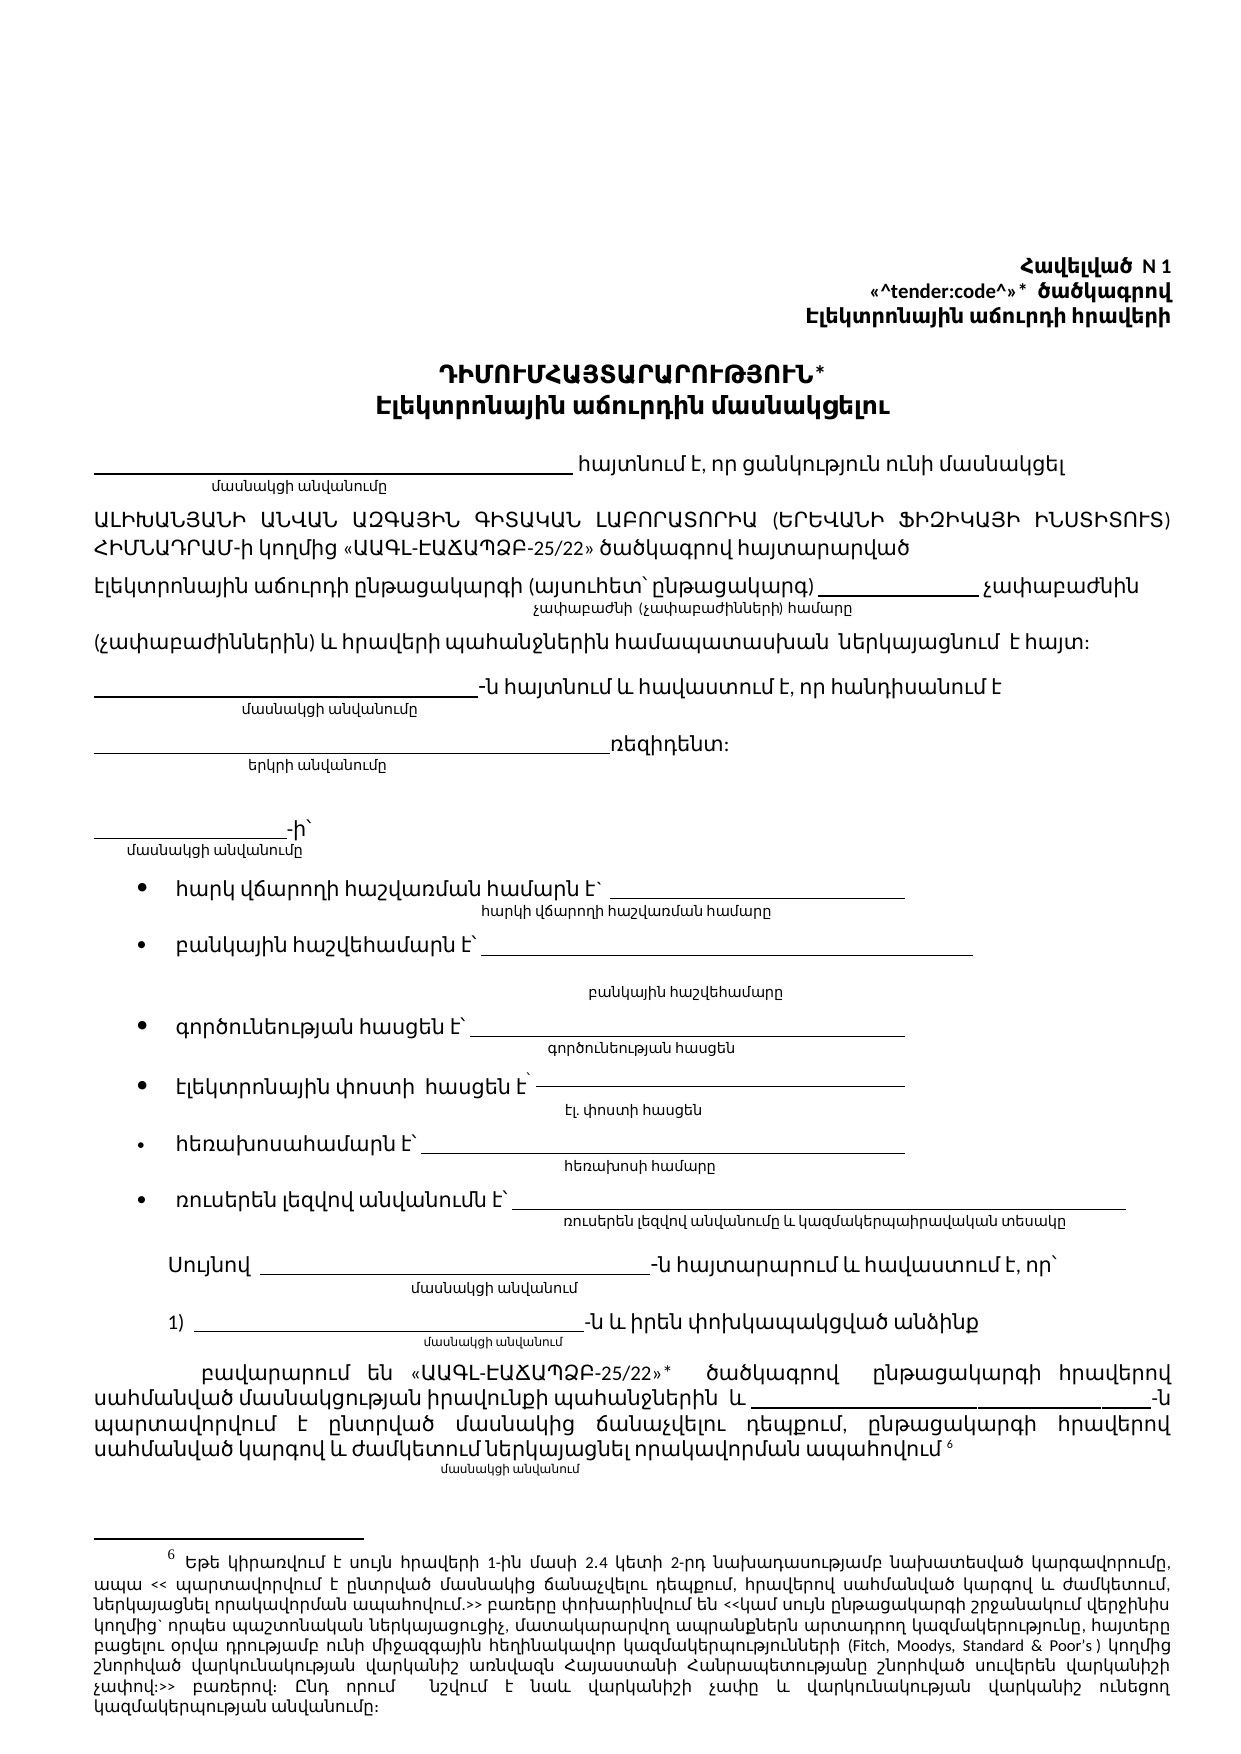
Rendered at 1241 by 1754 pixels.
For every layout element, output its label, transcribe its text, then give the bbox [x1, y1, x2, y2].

text էլեկտրոնային աճուրդի ընթացակարգի (այսուհետ՝ ընթացակարգ) չափաբաժնին [94, 573, 1171, 599]
text մասնակցի անվանումը [94, 841, 1171, 872]
list գործունեության հասցեն է՝ [138, 1014, 1171, 1040]
subtitle Էլեկտրոնային աճուրդին մասնակցելու [94, 390, 1171, 421]
text բանկային հաշվեհամարը [94, 983, 1171, 1014]
text ռուսերեն լեզվով անվանումը և կազմակերպաիրավական տեսակը [94, 1213, 1171, 1243]
text չափաբաժնի (չափաբաժինների) համարը [94, 599, 1171, 629]
text հարկի վճարողի հաշվառման համարը [94, 902, 1171, 933]
text մասնակցի անվանում [94, 1279, 1171, 1309]
text հայտնում է, որ ցանկություն ունի մասնակցել [94, 451, 1171, 477]
text ԴԻՄՈՒՄՀԱՅՏԱՐԱՐՈՒԹՅՈՒՆ* [94, 360, 1171, 390]
list էլեկտրոնային փոստի հասցեն է՝ [138, 1070, 1171, 1101]
text -ն հայտնում և հավաստում է, որ հանդիսանում է [94, 670, 1171, 701]
text մասնակցի անվանումը [94, 701, 1171, 731]
text «^tender:code^»* ծածկագրով [94, 278, 1171, 304]
text Էլեկտրոնային աճուրդի հրավերի [94, 304, 1171, 329]
text 1) -ն և իրեն փոխկապակցված անձինք [94, 1309, 1171, 1335]
text -ի՝ [94, 816, 1171, 841]
list ռուսերեն լեզվով անվանումն է՝ [138, 1187, 1171, 1213]
text երկրի անվանումը [94, 756, 1171, 787]
text Հավելված N 1 [94, 253, 1171, 278]
text գործունեության հասցեն [94, 1040, 1171, 1070]
list բանկային հաշվեհամարն է՝ [138, 933, 1171, 983]
text էլ. փոստի հասցեն [94, 1101, 1171, 1131]
list հարկ վճարողի հաշվառման համարն է` [138, 872, 1171, 902]
text (չափաբաժիններին) և հրավերի պահանջներին համապատասխան ներկայացնում է հայտ: [94, 629, 1171, 655]
text Սույնով -ն հայտարարում և հավաստում է, որ՝ [94, 1248, 1171, 1279]
list հեռախոսահամարն է՝ [138, 1131, 1171, 1157]
text ռեզիդենտ: [94, 731, 1171, 756]
text հեռախոսի համարը [462, 1157, 1171, 1187]
text մասնակցի անվանում [94, 1335, 1171, 1360]
text մասնակցի անվանումը [94, 477, 1171, 507]
text ԱԼԻԽԱՆՅԱՆԻ ԱՆՎԱՆ ԱԶԳԱՅԻՆ ԳԻՏԱԿԱՆ ԼԱԲՈՐԱՏՈՐԻԱ (ԵՐԵՎԱՆԻ ՖԻԶԻԿԱՅԻ ԻՆՍՏԻՏՈՒՏ) ՀԻՄՆԱԴՐԱՄ-ի կողմից «ԱԱԳԼ-ԷԱՃԱՊՁԲ-25/22» ծածկագրով հայտարարված [94, 507, 1171, 561]
text բավարարում են «ԱԱԳԼ-ԷԱՃԱՊՁԲ-25/22»* ծածկագրով ընթացակարգի հրավերով սահմանված մասնակցության իրավունքի պահանջներին և -ն պարտավորվում է ընտրված մասնակից ճանաչվելու դեպքում, ընթացակարգի հրավերով սահմանված կարգով և ժամկետում ներկայացնել որակավորման ապահովում [94, 1360, 1171, 1462]
text մասնակցի անվանում [94, 1462, 1171, 1487]
